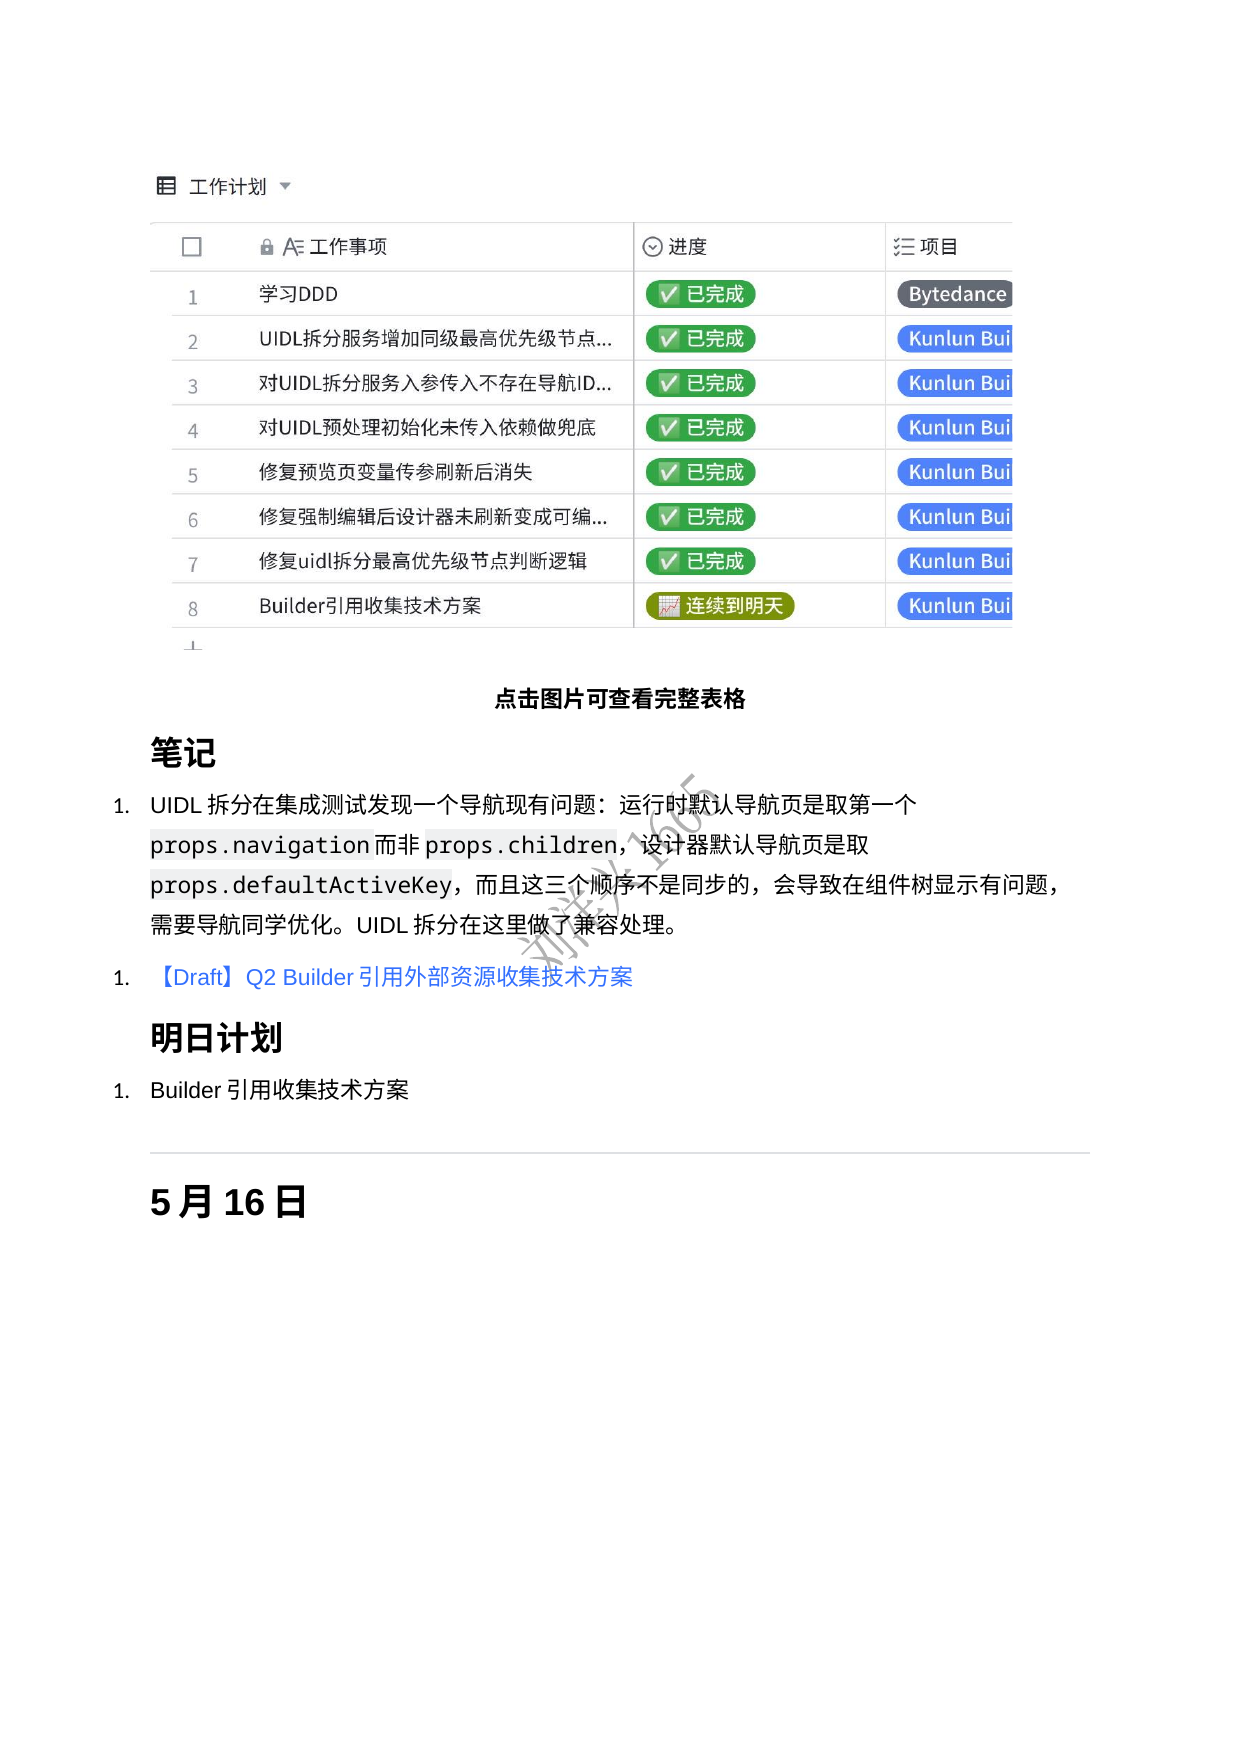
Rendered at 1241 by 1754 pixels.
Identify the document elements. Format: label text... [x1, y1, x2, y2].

list Builder引用收集技术方案 [112, 1072, 1090, 1105]
list 【Draft】Q2 Builder引用外部资源收集技术方案 [112, 959, 1090, 992]
list UIDL拆分在集成测试发现一个导航现有问题：运行时默认导航页是取第一个props.navigation而非props.children，设计器默认导航页是取props.defaultActiveKey，而且这三个顺序不是同步的，会导致在组件树显示有问题，需要导航同学优化。UIDL拆分在这里做了兼容处理。 [112, 787, 1090, 940]
picture [150, 150, 1013, 650]
text 点击图片可查看完整表格 [150, 681, 1090, 714]
